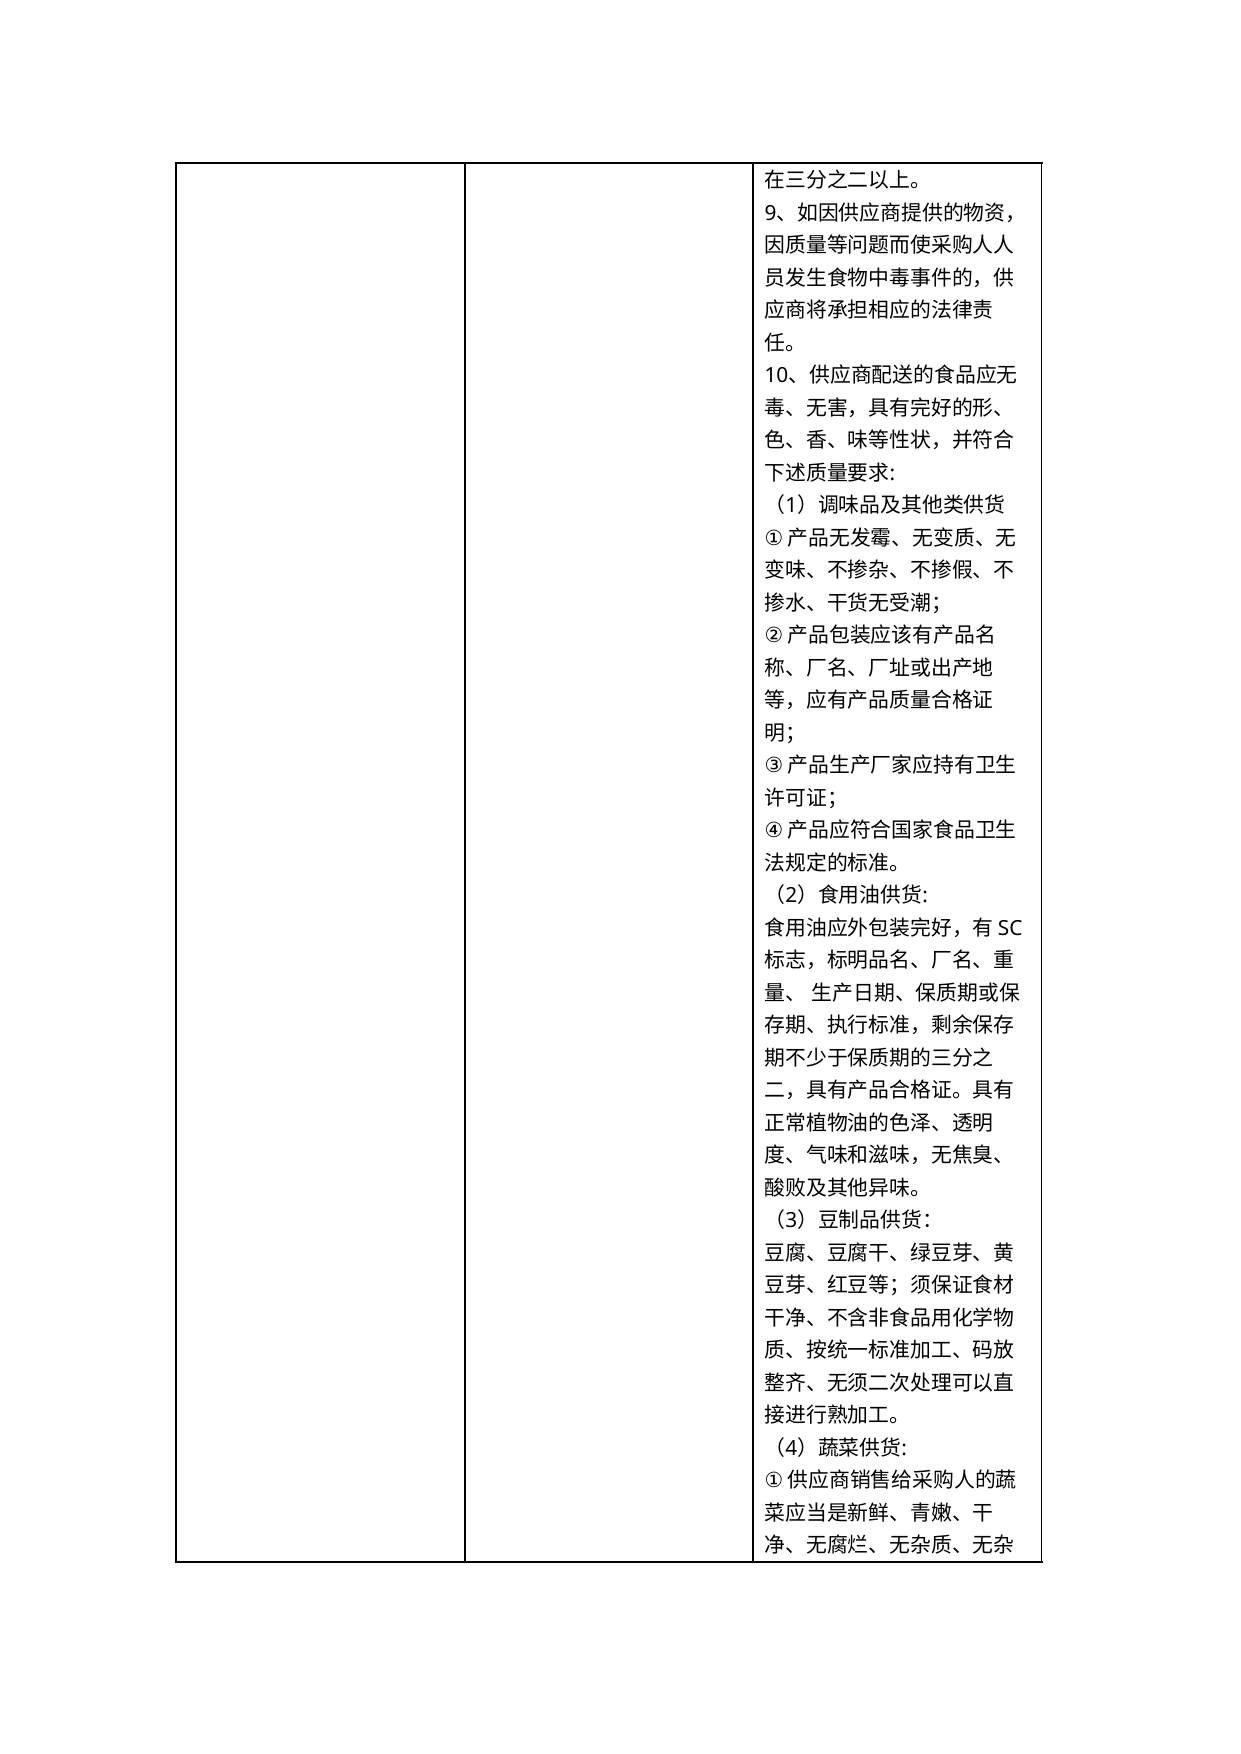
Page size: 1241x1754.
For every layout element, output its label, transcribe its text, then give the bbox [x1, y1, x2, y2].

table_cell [754, 164, 1041, 1561]
table_cell [466, 164, 752, 1561]
table_cell 1 [177, 164, 464, 1561]
